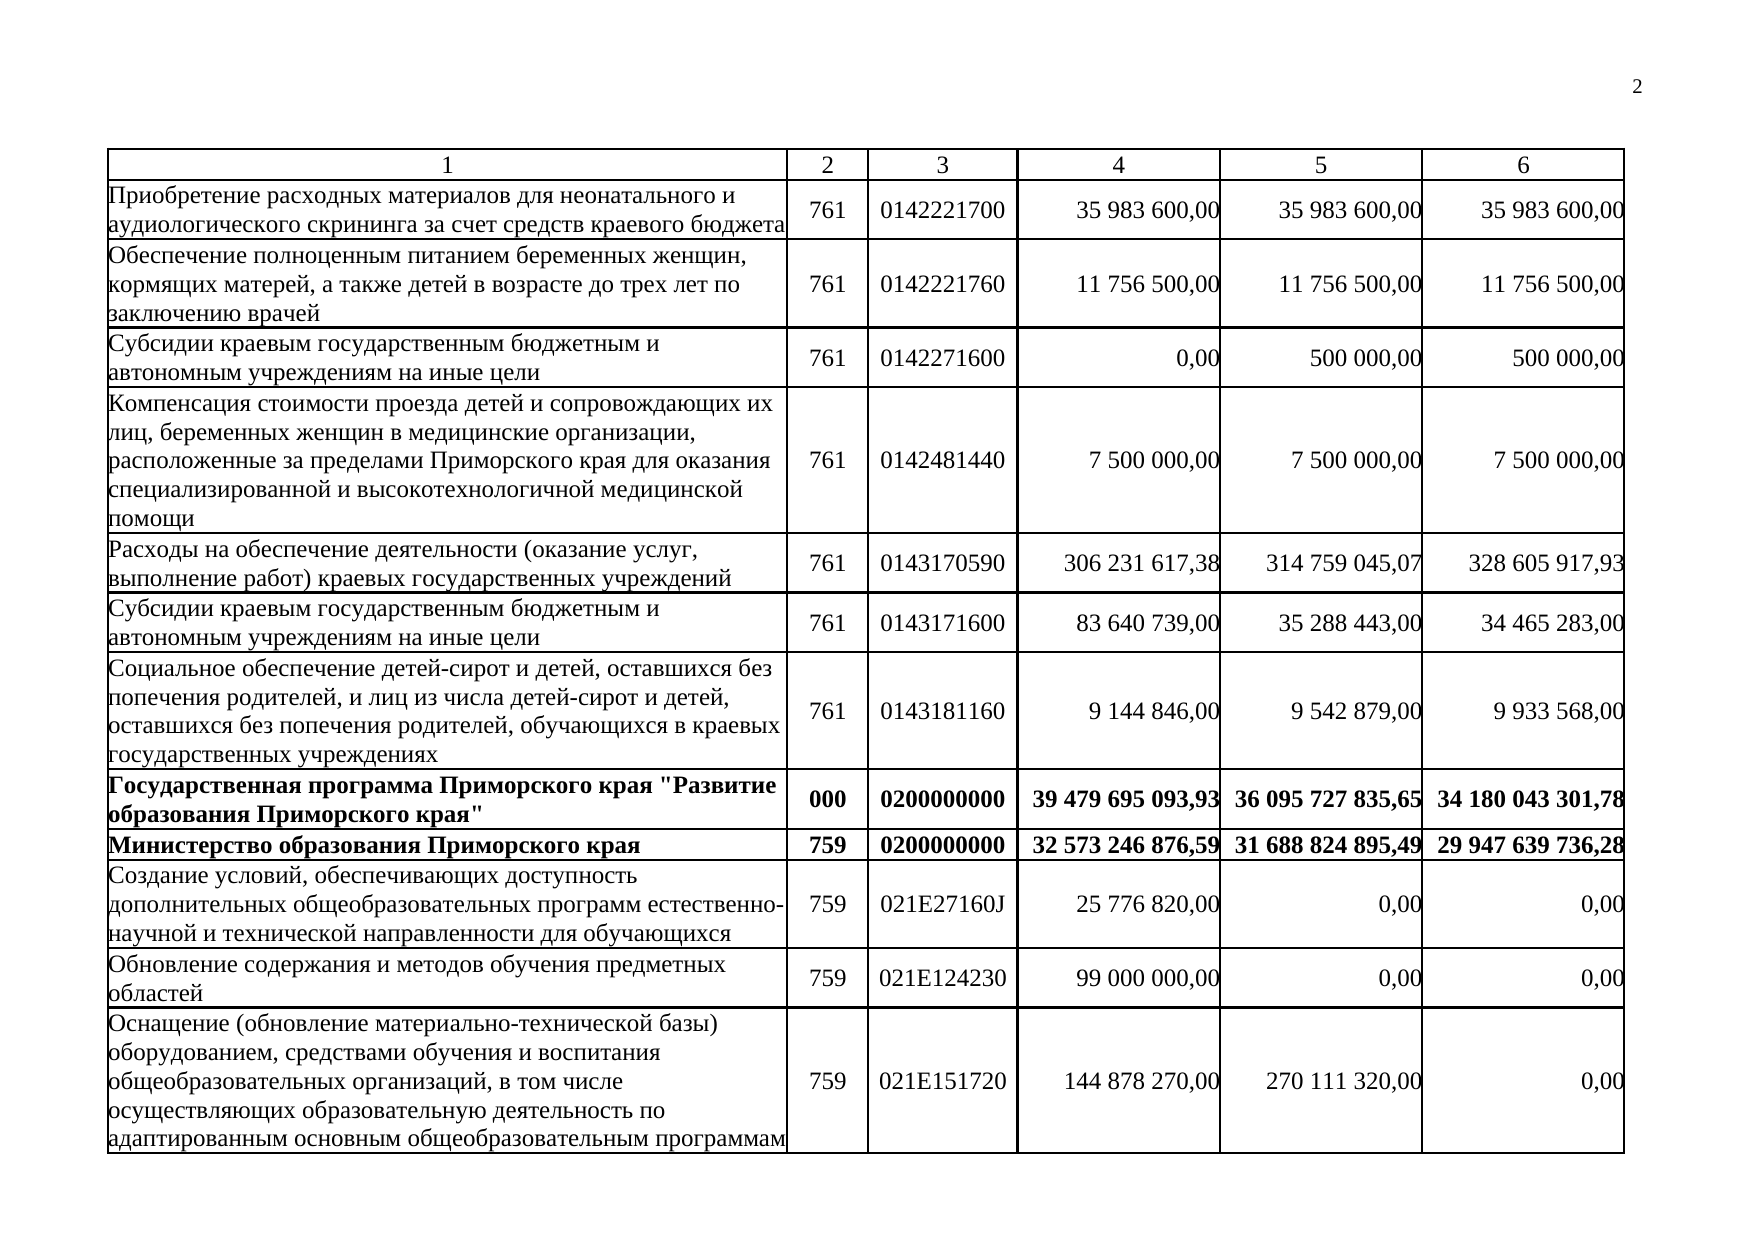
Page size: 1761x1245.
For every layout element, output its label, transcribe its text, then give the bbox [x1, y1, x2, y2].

table_cell 759 [788, 830, 867, 858]
table_cell Субсидии краевым государственным бюджетным и автономным учреждениям на иные цели [109, 594, 786, 651]
table_cell Министерство образования Приморского края [109, 830, 786, 858]
table_cell 761 [788, 388, 867, 532]
table_cell Обновление содержания и методов обучения предметных областей [109, 949, 786, 1006]
table_cell 759 [788, 949, 867, 1006]
table_cell 759 [788, 861, 867, 947]
table_cell 0200000000 [869, 830, 1016, 858]
table_cell 761 [788, 594, 867, 651]
table_cell 0,00 [1423, 949, 1623, 1006]
table_header 3 [869, 150, 1016, 178]
table_cell Приобретение расходных материалов для неонатального и аудиологического скрининга за счет средств краевого бюджета [109, 181, 786, 238]
table_cell 9 542 879,00 [1221, 653, 1421, 768]
table_cell 35 983 600,00 [1019, 181, 1219, 238]
table_cell 761 [788, 181, 867, 238]
table_cell 0,00 [1423, 1009, 1623, 1152]
table_cell 9 144 846,00 [1019, 653, 1219, 768]
table_cell 29 947 639 736,28 [1423, 830, 1623, 858]
table_cell Оснащение (обновление материально-технической базы) оборудованием, средствами обучения и воспитания общеобразовательных организаций, в том числе осуществляющих образовательную деятельность по адаптированным основным общеобразовательным программам [109, 1009, 786, 1152]
table_cell 761 [788, 240, 867, 326]
table_cell 021E27160J [869, 861, 1016, 947]
table_cell 0142221700 [869, 181, 1016, 238]
table_cell 11 756 500,00 [1423, 240, 1623, 326]
table_cell 761 [788, 653, 867, 768]
table_cell 314 759 045,07 [1221, 534, 1421, 591]
table_cell Расходы на обеспечение деятельности (оказание услуг, выполнение работ) краевых государственных учреждений [109, 534, 786, 591]
table_cell Социальное обеспечение детей-сирот и детей, оставшихся без попечения родителей, и лиц из числа детей-сирот и детей, оставшихся без попечения родителей, обучающихся в краевых государственных учреждениях [109, 653, 786, 768]
table_cell 761 [788, 534, 867, 591]
table_cell 144 878 270,00 [1019, 1009, 1219, 1152]
table_header 1 [109, 150, 786, 178]
table_cell 39 479 695 093,93 [1019, 770, 1219, 828]
table_cell 0142481440 [869, 388, 1016, 532]
table_cell Субсидии краевым государственным бюджетным и автономным учреждениям на иные цели [109, 329, 786, 386]
table_cell 11 756 500,00 [1019, 240, 1219, 326]
table_cell 0142221760 [869, 240, 1016, 326]
table_header 6 [1423, 150, 1623, 178]
table_header 5 [1221, 150, 1421, 178]
table_header 4 [1019, 150, 1219, 178]
table_cell 0200000000 [869, 770, 1016, 828]
table_cell 7 500 000,00 [1423, 388, 1623, 532]
table_cell 328 605 917,93 [1423, 534, 1623, 591]
table_cell 7 500 000,00 [1019, 388, 1219, 532]
table_cell 34 465 283,00 [1423, 594, 1623, 651]
table_cell 0143171600 [869, 594, 1016, 651]
table_cell 34 180 043 301,78 [1423, 770, 1623, 828]
table_header 2 [788, 150, 867, 178]
table_cell 0,00 [1221, 861, 1421, 947]
table_cell 25 776 820,00 [1019, 861, 1219, 947]
table_cell 31 688 824 895,49 [1221, 830, 1421, 858]
table_cell 99 000 000,00 [1019, 949, 1219, 1006]
table_cell 0143170590 [869, 534, 1016, 591]
table_cell 35 288 443,00 [1221, 594, 1421, 651]
table_cell 36 095 727 835,65 [1221, 770, 1421, 828]
table_cell 11 756 500,00 [1221, 240, 1421, 326]
table_cell 0,00 [1423, 861, 1623, 947]
table_cell 759 [788, 1009, 867, 1152]
table_cell 0143181160 [869, 653, 1016, 768]
table_cell 000 [788, 770, 867, 828]
table_cell 306 231 617,38 [1019, 534, 1219, 591]
table_cell 32 573 246 876,59 [1019, 830, 1219, 858]
table_cell 761 [788, 329, 867, 386]
table_cell Создание условий, обеспечивающих доступность дополнительных общеобразовательных программ естественно-научной и технической направленности для обучающихся [109, 861, 786, 947]
table_cell 021E124230 [869, 949, 1016, 1006]
table_cell 270 111 320,00 [1221, 1009, 1421, 1152]
table_cell Компенсация стоимости проезда детей и сопровождающих их лиц, беременных женщин в медицинские организации, расположенные за пределами Приморского края для оказания специализированной и высокотехнологичной медицинской помощи [109, 388, 786, 532]
table_cell 35 983 600,00 [1221, 181, 1421, 238]
table_cell 500 000,00 [1423, 329, 1623, 386]
table_cell 500 000,00 [1221, 329, 1421, 386]
table_cell 0142271600 [869, 329, 1016, 386]
table_cell Обеспечение полноценным питанием беременных женщин, кормящих матерей, а также детей в возрасте до трех лет по заключению врачей [109, 240, 786, 326]
table_cell 0,00 [1019, 329, 1219, 386]
table_cell 7 500 000,00 [1221, 388, 1421, 532]
table_cell 0,00 [1221, 949, 1421, 1006]
table_cell 021E151720 [869, 1009, 1016, 1152]
table_cell 9 933 568,00 [1423, 653, 1623, 768]
table_cell Государственная программа Приморского края "Развитие образования Приморского края" [109, 770, 786, 828]
table_cell 35 983 600,00 [1423, 181, 1623, 238]
table_cell 83 640 739,00 [1019, 594, 1219, 651]
